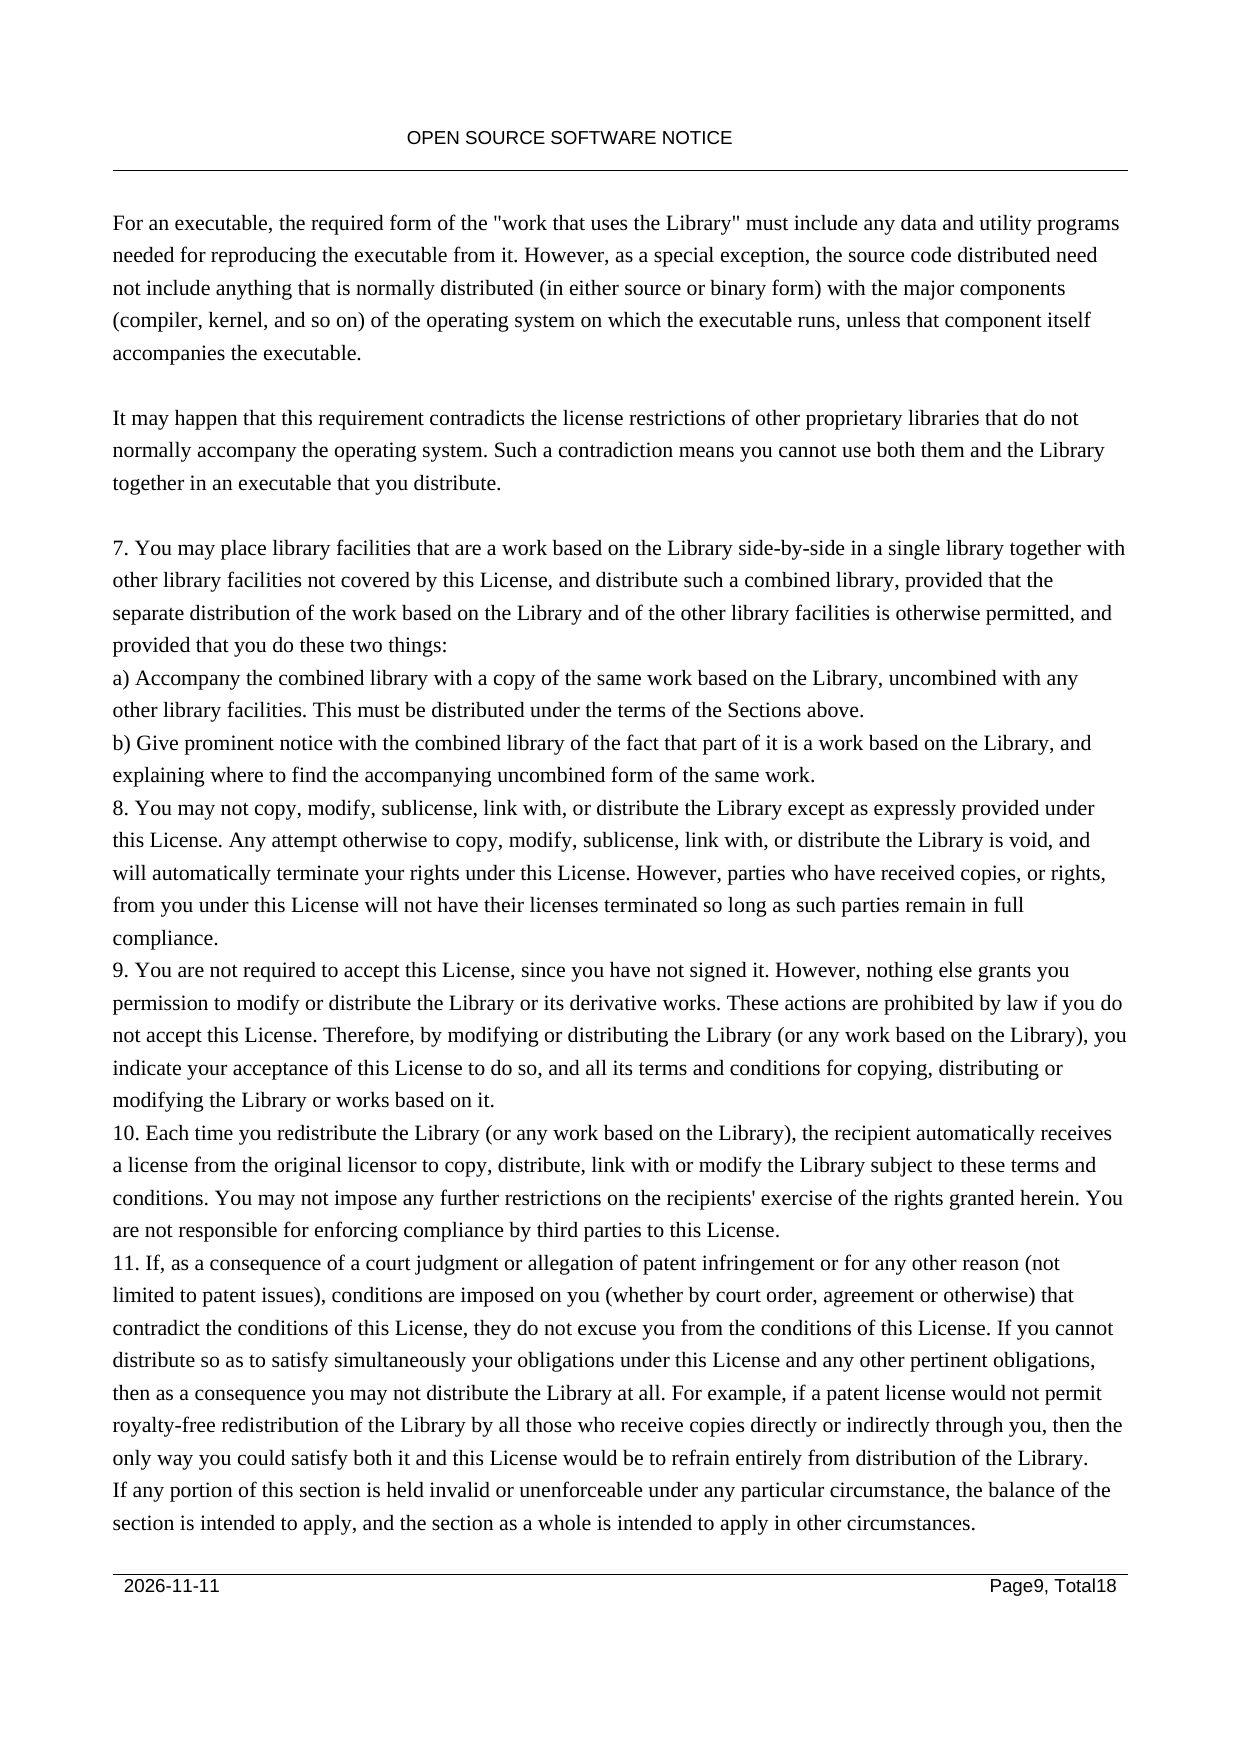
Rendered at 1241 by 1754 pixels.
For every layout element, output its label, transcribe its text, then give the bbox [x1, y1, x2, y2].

text 9. You are not required to accept this License, since you have not signed it. However, nothing else grants you permission to modify or distribute the Library or its derivative works. These actions are prohibited by law if you do not accept this License. Therefore, by modifying or distributing the Library (or any work based on the Library), you indicate your acceptance of this License to do so, and all its terms and conditions for copying, distributing or modifying the Library or works based on it. [112, 954, 1128, 1116]
text 10. Each time you redistribute the Library (or any work based on the Library), the recipient automatically receives a license from the original licensor to copy, distribute, link with or modify the Library subject to these terms and conditions. You may not impose any further restrictions on the recipients' exercise of the rights granted herein. You are not responsible for enforcing compliance by third parties to this License. [112, 1116, 1128, 1246]
text 7. You may place library facilities that are a work based on the Library side-by-side in a single library together with other library facilities not covered by this License, and distribute such a combined library, provided that the separate distribution of the work based on the Library and of the other library facilities is otherwise permitted, and provided that you do these two things: [112, 531, 1128, 661]
text For an executable, the required form of the "work that uses the Library" must include any data and utility programs needed for reproducing the executable from it. However, as a special exception, the source code distributed need not include anything that is normally distributed (in either source or binary form) with the major components (compiler, kernel, and so on) of the operating system on which the executable runs, unless that component itself accompanies the executable. [112, 206, 1128, 369]
text a) Accompany the combined library with a copy of the same work based on the Library, uncombined with any other library facilities. This must be distributed under the terms of the Sections above. [112, 661, 1128, 726]
text 11. If, as a consequence of a court judgment or allegation of patent infringement or for any other reason (not limited to patent issues), conditions are imposed on you (whether by court order, agreement or otherwise) that contradict the conditions of this License, they do not excuse you from the conditions of this License. If you cannot distribute so as to satisfy simultaneously your obligations under this License and any other pertinent obligations, then as a consequence you may not distribute the Library at all. For example, if a patent license would not permit royalty-free redistribution of the Library by all those who receive copies directly or indirectly through you, then the only way you could satisfy both it and this License would be to refrain entirely from distribution of the Library. [112, 1246, 1128, 1474]
text It may happen that this requirement contradicts the license restrictions of other proprietary libraries that do not normally accompany the operating system. Such a contradiction means you cannot use both them and the Library together in an executable that you distribute. [112, 401, 1128, 499]
text b) Give prominent notice with the combined library of the fact that part of it is a work based on the Library, and explaining where to find the accompanying uncombined form of the same work. [112, 726, 1128, 791]
text 8. You may not copy, modify, sublicense, link with, or distribute the Library except as expressly provided under this License. Any attempt otherwise to copy, modify, sublicense, link with, or distribute the Library is void, and will automatically terminate your rights under this License. However, parties who have received copies, or rights, from you under this License will not have their licenses terminated so long as such parties remain in full compliance. [112, 791, 1128, 954]
text If any portion of this section is held invalid or unenforceable under any particular circumstance, the balance of the section is intended to apply, and the section as a whole is intended to apply in other circumstances. [112, 1474, 1128, 1539]
